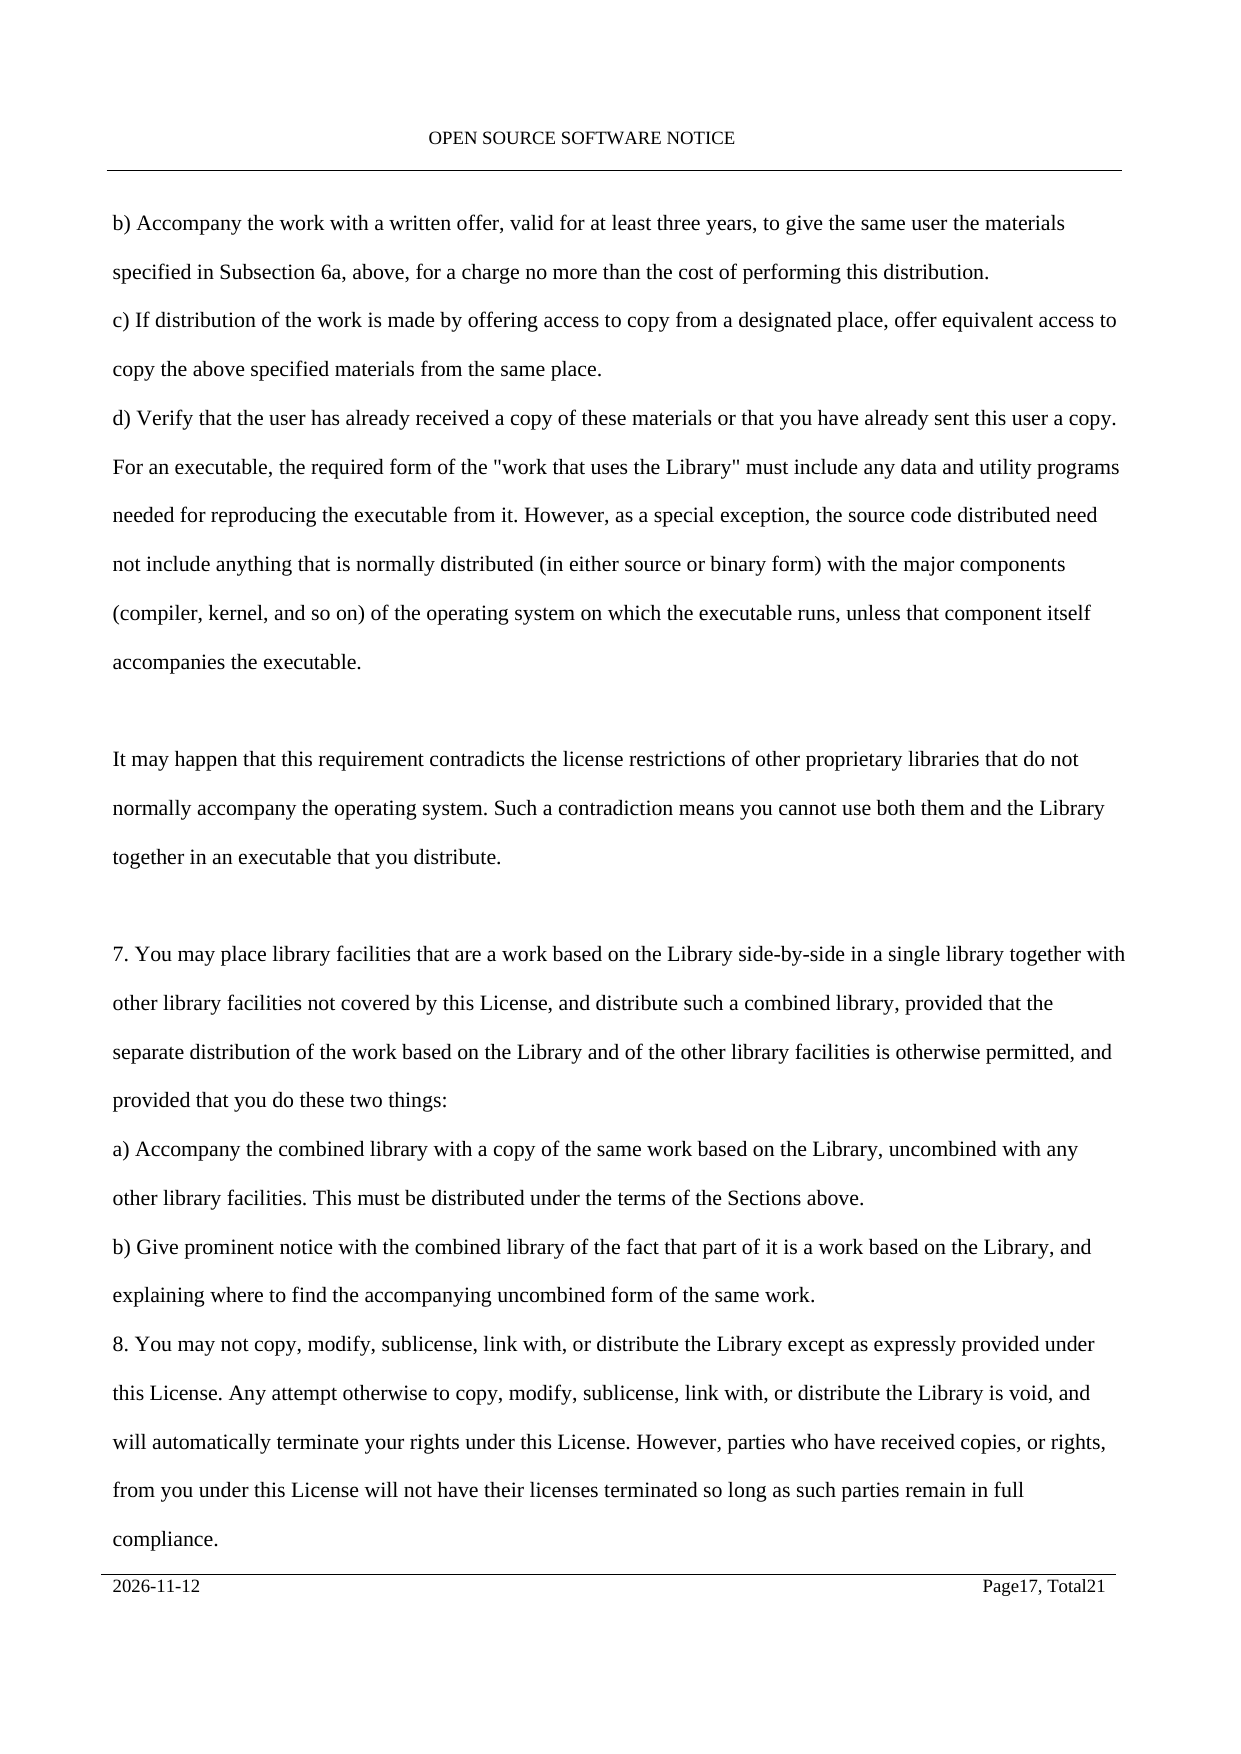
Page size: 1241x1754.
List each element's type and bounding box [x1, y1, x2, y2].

text [112, 206, 1128, 1555]
